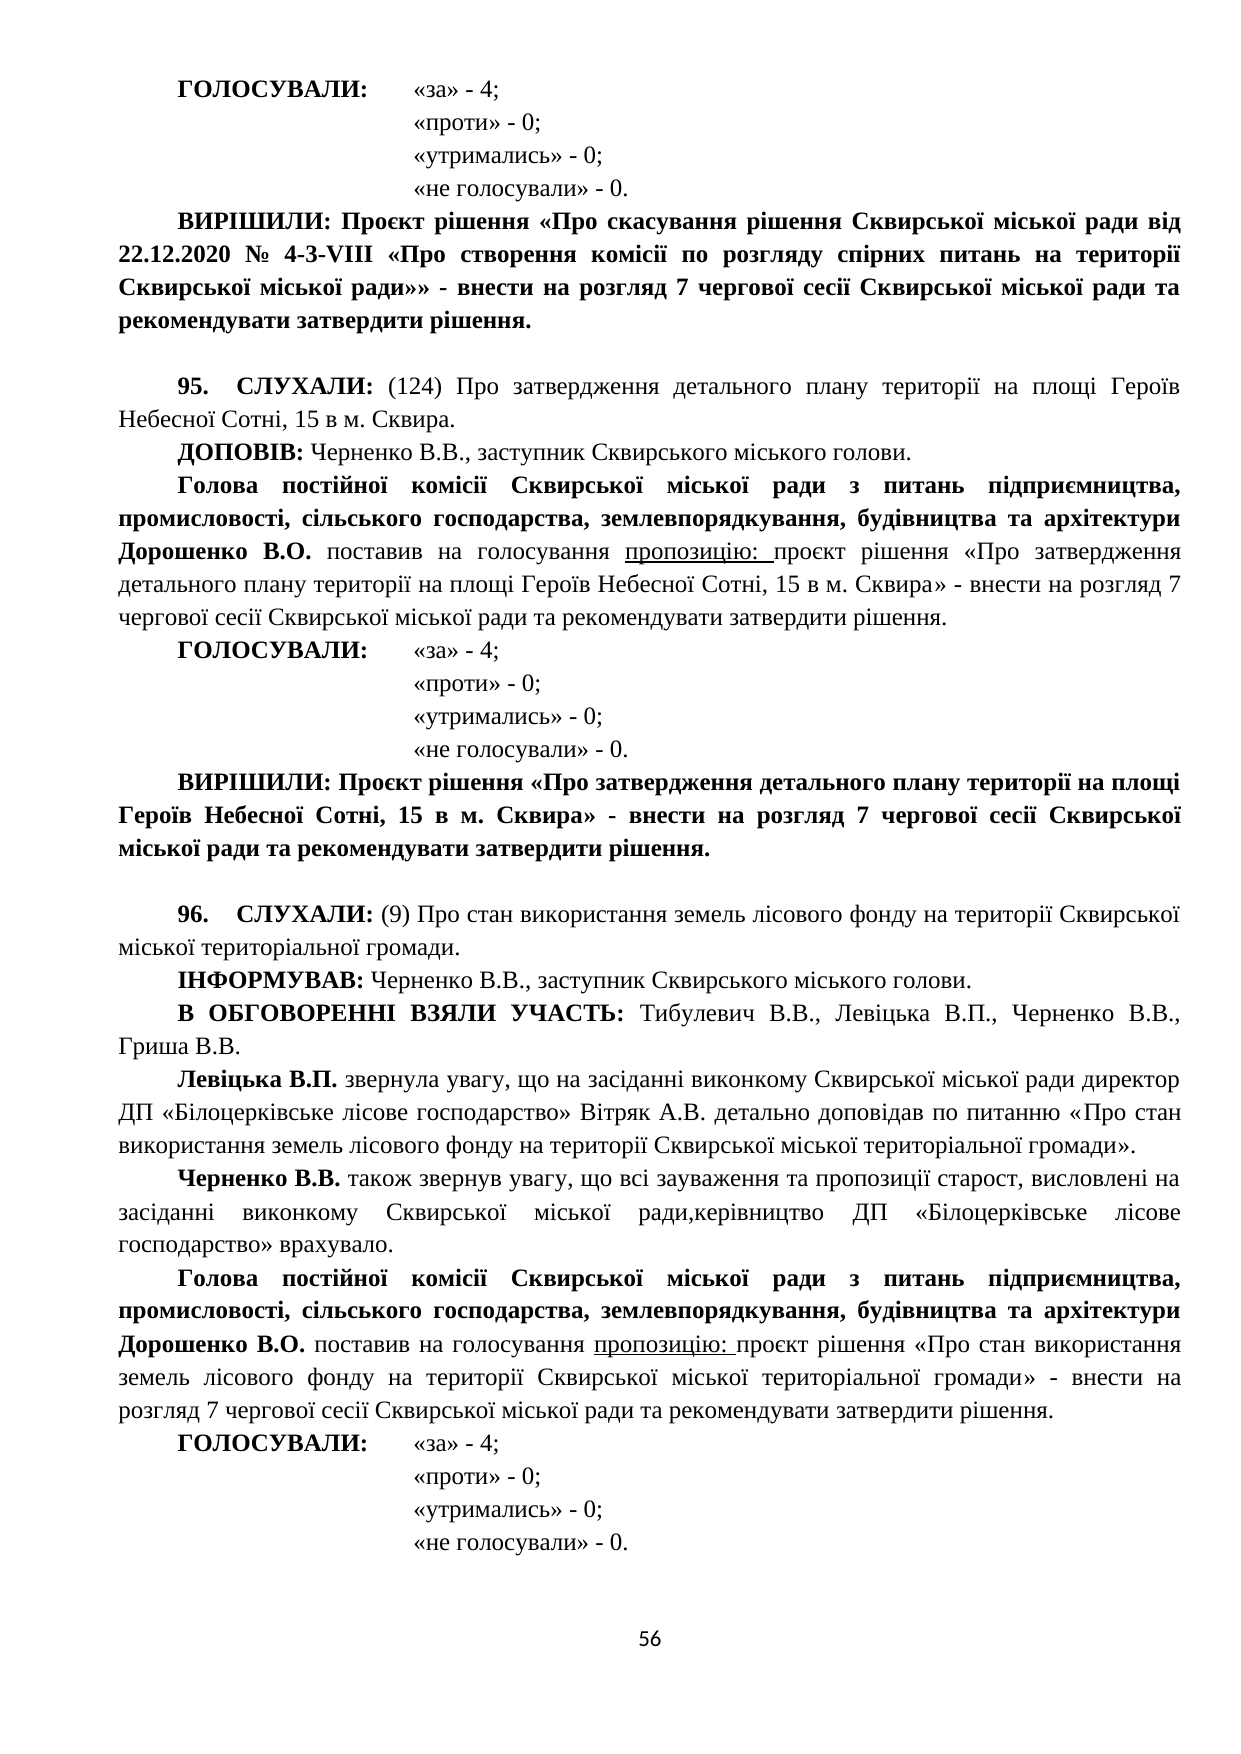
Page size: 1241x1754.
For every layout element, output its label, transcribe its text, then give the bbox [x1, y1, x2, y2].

text «не голосували» - 0. [118, 1527, 1181, 1556]
text Голова постійної комісії Сквирської міської ради з питань підприємництва, промисловості, сільського господарства, землевпорядкування, будівництва та архітектури Дорошенко В.О. поставив на голосування пропозицію: проєкт рішення «Про стан використання земель лісового фонду на території Сквирської міської територіальної громади» - внести на розгляд 7 чергової сесії Сквирської міської ради та рекомендувати затвердити рішення. [118, 1263, 1181, 1423]
list СЛУХАЛИ: (9) Про стан використання земель лісового фонду на території Сквирської міської територіальної громади. [118, 899, 1181, 961]
text Левіцька В.П. звернула увагу, що на засіданні виконкому Сквирської міської ради директор ДП «Білоцерківське лісове господарство» Вітряк А.В. детально доповідав по питанню «Про стан використання земель лісового фонду на території Сквирської міської територіальної громади». [118, 1064, 1181, 1159]
text ГОЛОСУВАЛИ: «за» - 4; [118, 74, 1181, 103]
list ДОПОВІВ: Черненко В.В., заступник Сквирського міського голови. [118, 437, 1181, 466]
text «утримались» - 0; [118, 140, 1181, 169]
list ВИРІШИЛИ: Проєкт рішення «Про затвердження детального плану території на площі Героїв Небесної Сотні, 15 в м. Сквира» - внести на розгляд 7 чергової сесії Сквирської міської ради та рекомендувати затвердити рішення. [118, 767, 1181, 862]
text ГОЛОСУВАЛИ: «за» - 4; [118, 635, 1181, 664]
text «проти» - 0; [118, 107, 1181, 136]
text ГОЛОСУВАЛИ: «за» - 4; [118, 1428, 1181, 1456]
text «утримались» - 0; [118, 701, 1181, 730]
list ІНФОРМУВАВ: Черненко В.В., заступник Сквирського міського голови. [118, 965, 1181, 994]
text «не голосували» - 0. [118, 173, 1181, 202]
text «проти» - 0; [118, 668, 1181, 697]
text Голова постійної комісії Сквирської міської ради з питань підприємництва, промисловості, сільського господарства, землевпорядкування, будівництва та архітектури Дорошенко В.О. поставив на голосування пропозицію: проєкт рішення «Про затвердження детального плану території на площі Героїв Небесної Сотні, 15 в м. Сквира» - внести на розгляд 7 чергової сесії Сквирської міської ради та рекомендувати затвердити рішення. [118, 470, 1181, 631]
list СЛУХАЛИ: (124) Про затвердження детального плану території на площі Героїв Небесної Сотні, 15 в м. Сквира. [118, 371, 1181, 433]
text «утримались» - 0; [118, 1494, 1181, 1522]
text В ОБГОВОРЕННІ ВЗЯЛИ УЧАСТЬ: Тибулевич В.В., Левіцька В.П., Черненко В.В., Гриша В.В. [118, 998, 1181, 1060]
text «проти» - 0; [118, 1461, 1181, 1489]
text Черненко В.В. також звернув увагу, що всі зауваження та пропозиції старост, висловлені на засіданні виконкому Сквирської міської ради,керівництво ДП «Білоцерківське лісове господарство» врахувало. [118, 1163, 1181, 1258]
text «не голосували» - 0. [118, 734, 1181, 763]
list ВИРІШИЛИ: Проєкт рішення «Про скасування рішення Сквирської міської ради від 22.12.2020 № 4-3-VIII «Про створення комісії по розгляду спірних питань на території Сквирської міської ради»» - внести на розгляд 7 чергової сесії Сквирської міської ради та рекомендувати затвердити рішення. [118, 206, 1181, 334]
